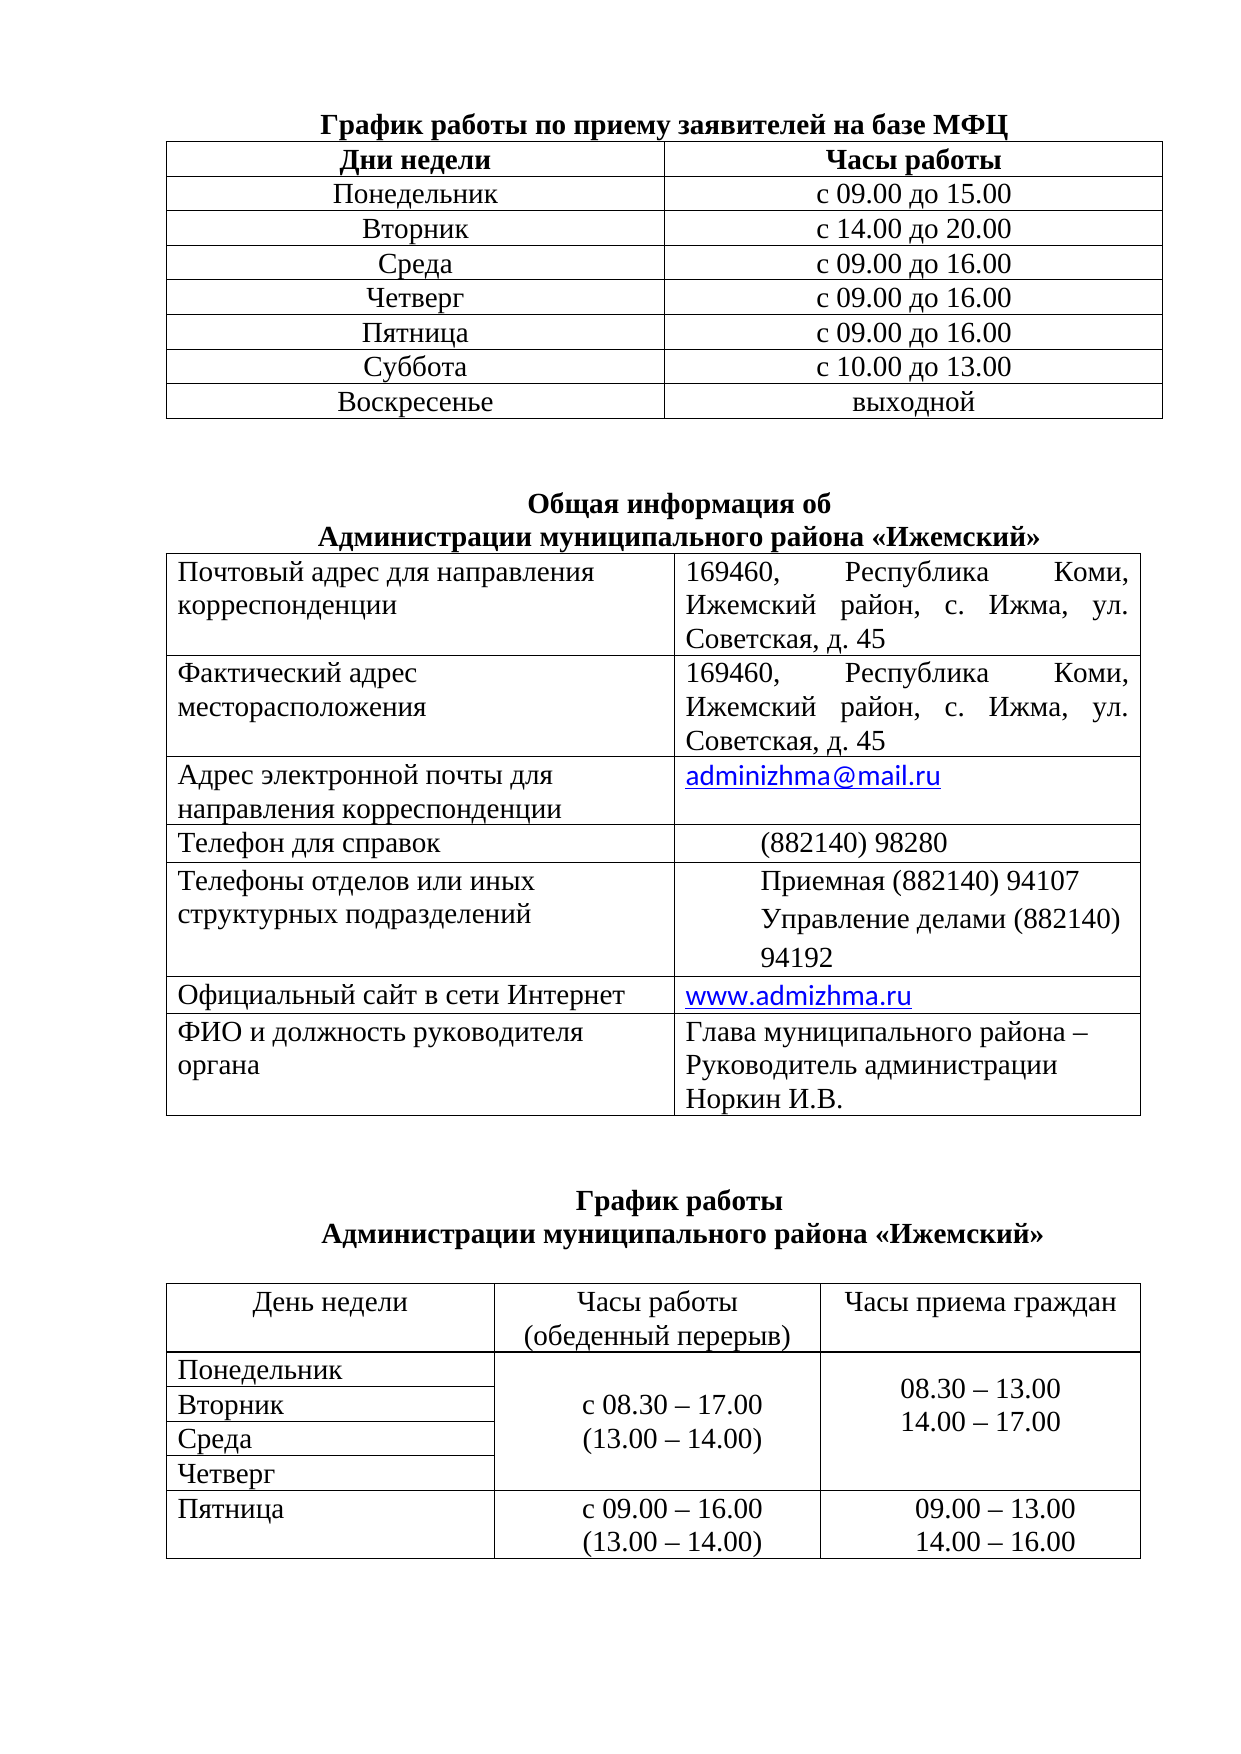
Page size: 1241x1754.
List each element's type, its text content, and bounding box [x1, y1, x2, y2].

text График работы по приему заявителей на базе МФЦ [177, 107, 1152, 141]
table_cell с 14.00 до 20.00 [665, 211, 1162, 245]
table_cell Среда [167, 1422, 494, 1455]
table_cell выходной [665, 384, 1162, 418]
table_cell Среда [167, 246, 664, 279]
table_cell (882140) 98280 [675, 825, 1140, 862]
table_cell с 09.00 до 16.00 [665, 315, 1162, 348]
table_header Часы работы (обеденный перерыв) [495, 1284, 820, 1351]
table_header Часы приема граждан [821, 1284, 1140, 1351]
text Общая информация об [177, 486, 1152, 519]
table_cell с 09.00 до 16.00 [665, 246, 1162, 279]
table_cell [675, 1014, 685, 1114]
table_cell Телефоны отделов или иных структурных подразделений [167, 863, 674, 976]
text Администрации муниципального района «Ижемский» [177, 1216, 1152, 1250]
text Администрации муниципального района «Ижемский» [177, 519, 1152, 553]
table_cell с 10.00 до 13.00 [665, 350, 1162, 383]
table_header Часы работы [665, 142, 1162, 176]
table_cell Официальный сайт в сети Интернет [167, 977, 674, 1013]
table_cell Вторник [167, 211, 664, 245]
table_cell Пятница [167, 315, 664, 348]
table_cell Телефон для справок [167, 825, 674, 862]
table_cell с 09.00 до 16.00 [665, 280, 1162, 314]
table_cell Четверг [167, 280, 664, 314]
table_cell Воскресенье [167, 384, 664, 418]
table_header 169460, Республика Коми, Ижемский район, с. Ижма, ул. Советская, д. 45 [675, 554, 1140, 654]
table_cell Фактический адрес месторасположения [167, 656, 674, 756]
table_cell Вторник [167, 1387, 494, 1421]
table_cell Пятница [167, 1491, 494, 1558]
text График работы [177, 1183, 1152, 1216]
table_cell adminizhma@mail.ru [675, 757, 1140, 824]
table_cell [821, 1491, 1140, 1558]
table_cell с 08.30 – 17.00 (13.00 – 14.00) [495, 1353, 820, 1490]
table_cell ФИО и должность руководителя органа [167, 1014, 674, 1114]
table_cell Приемная (882140) 94107 Управление делами (882140) 94192 [675, 863, 1140, 976]
table_cell с 09.00 до 15.00 [665, 177, 1162, 210]
table_header День недели [167, 1284, 494, 1351]
table_cell Понедельник [167, 1353, 494, 1386]
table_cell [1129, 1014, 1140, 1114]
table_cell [495, 1491, 820, 1558]
table_cell Суббота [167, 350, 664, 383]
table_cell Понедельник [167, 177, 664, 210]
table_cell Адрес электронной почты для направления корреспонденции [167, 757, 674, 824]
table_cell 08.30 – 13.00 14.00 – 17.00 [821, 1353, 1140, 1490]
table_cell Четверг [167, 1456, 494, 1490]
table_header Дни недели [167, 142, 664, 176]
table_cell 169460, Республика Коми, Ижемский район, с. Ижма, ул. Советская, д. 45 [675, 656, 1140, 756]
table_header Почтовый адрес для направления корреспонденции [167, 554, 674, 654]
